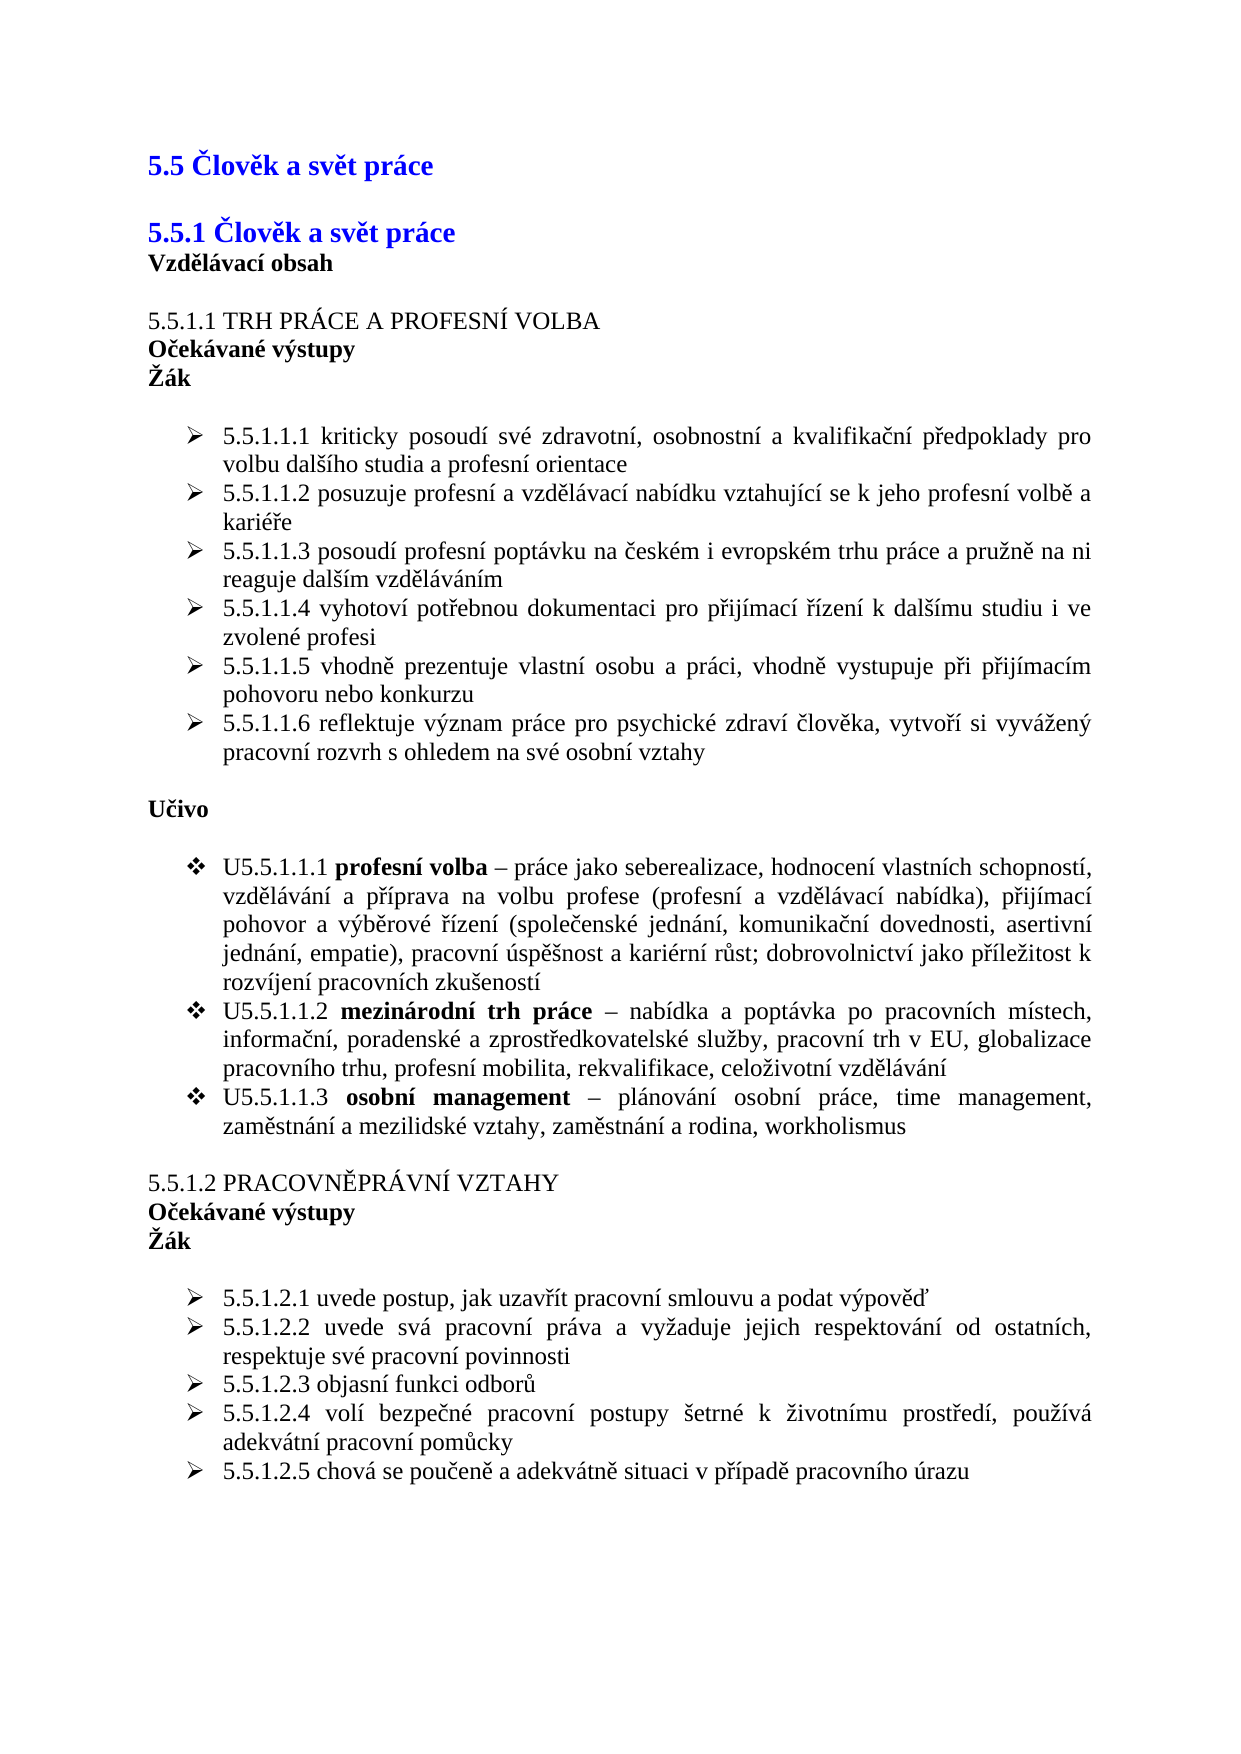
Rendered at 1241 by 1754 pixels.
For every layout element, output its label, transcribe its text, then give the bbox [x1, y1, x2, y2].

text Učivo [148, 794, 1093, 823]
list 5.5.1.2.1 uvede postup, jak uzavřít pracovní smlouvu a podat výpověď [185, 1283, 1093, 1312]
text Žák [148, 1226, 1093, 1254]
list 5.5.1.1.4 vyhotoví potřebnou dokumentaci pro přijímací řízení k dalšímu studiu i ve zvolené profesi [185, 593, 1093, 651]
list 5.5.1.2.4 volí bezpečné pracovní postupy šetrné k životnímu prostředí, používá adekvátní pracovní pomůcky [185, 1398, 1093, 1456]
text Vzdělávací obsah [148, 248, 1093, 277]
list 5.5.1.2.5 chová se poučeně a adekvátně situaci v případě pracovního úrazu [185, 1456, 1093, 1484]
text 5.5 Člověk a svět práce [148, 148, 1093, 181]
text Očekávané výstupy [148, 334, 1093, 363]
text 5.5.1.1 TRH PRÁCE A PROFESNÍ VOLBA [148, 306, 1093, 334]
list 5.5.1.1.3 posoudí profesní poptávku na českém i evropském trhu práce a pružně na ni reaguje dalším vzděláváním [185, 536, 1093, 593]
text Očekávané výstupy [148, 1197, 1093, 1226]
list 5.5.1.1.6 reflektuje význam práce pro psychické zdraví člověka, vytvoří si vyvážený pracovní rozvrh s ohledem na své osobní vztahy [185, 708, 1093, 766]
list 5.5.1.1.2 posuzuje profesní a vzdělávací nabídku vztahující se k jeho profesní volbě a kariéře [185, 478, 1093, 536]
list U5.5.1.1.3 osobní management – plánování osobní práce, time management, zaměstnání a mezilidské vztahy, zaměstnání a rodina, workholismus [185, 1082, 1093, 1139]
text 5.5.1 Člověk a svět práce [148, 215, 1093, 248]
list 5.5.1.2.3 objasní funkci odborů [185, 1369, 1093, 1398]
list 5.5.1.1.1 kriticky posoudí své zdravotní, osobnostní a kvalifikační předpoklady pro volbu dalšího studia a profesní orientace [185, 421, 1093, 478]
text Žák [148, 363, 1093, 392]
list U5.5.1.1.2 mezinárodní trh práce – nabídka a poptávka po pracovních místech, informační, poradenské a zprostředkovatelské služby, pracovní trh v EU, globalizace pracovního trhu, profesní mobilita, rekvalifikace, celoživotní vzdělávání [185, 996, 1093, 1082]
list 5.5.1.1.5 vhodně prezentuje vlastní osobu a práci, vhodně vystupuje při přijímacím pohovoru nebo konkurzu [185, 651, 1093, 708]
text 5.5.1.2 PRACOVNĚPRÁVNÍ VZTAHY [148, 1168, 1093, 1197]
list U5.5.1.1.1 profesní volba – práce jako seberealizace, hodnocení vlastních schopností, vzdělávání a příprava na volbu profese (profesní a vzdělávací nabídka), přijímací pohovor a výběrové řízení (společenské jednání, komunikační dovednosti, asertivní jednání, empatie), pracovní úspěšnost a kariérní růst; dobrovolnictví jako příležitost k rozvíjení pracovních zkušeností [185, 852, 1093, 996]
list 5.5.1.2.2 uvede svá pracovní práva a vyžaduje jejich respektování od ostatních, respektuje své pracovní povinnosti [185, 1312, 1093, 1369]
